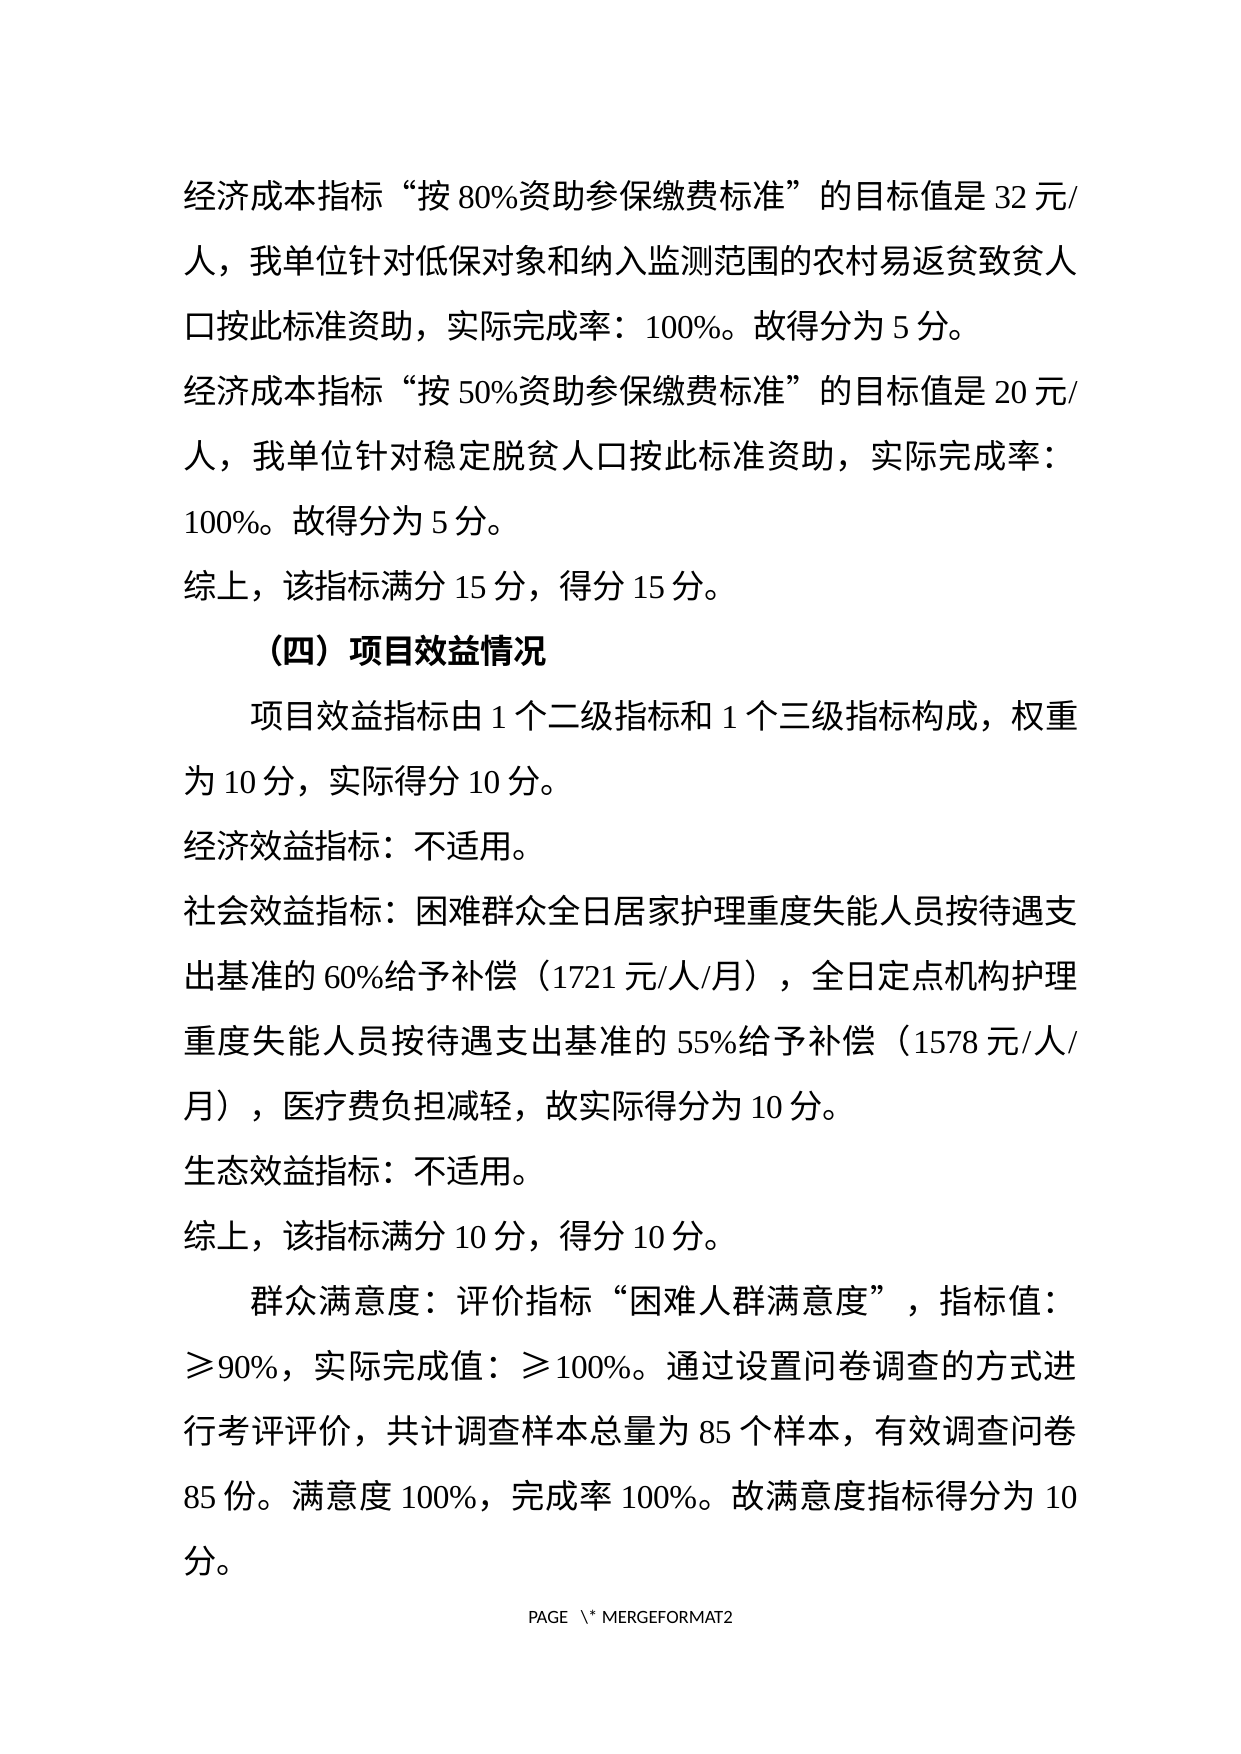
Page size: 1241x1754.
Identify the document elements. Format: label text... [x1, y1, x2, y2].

text （四）项目效益情况 [183, 617, 1078, 682]
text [183, 162, 1078, 617]
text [183, 1267, 1078, 1592]
text 项目效益指标由1个二级指标和1个三级指标构成，权重为10分，实际得分10分。 经济效益指标：不适用。 社会效益指标：困难群众全日居家护理重度失能人员按待遇支出基准的60%给予补偿（1721元/人/月），全日定点机构护理重度失能人员按待遇支出基准的55%给予补偿（1578元/人/月），医疗费负担减轻，故实际得分为10分。 生态效益指标：不适用。 综上，该指标满分10分，得分10分。 [183, 682, 1078, 1267]
